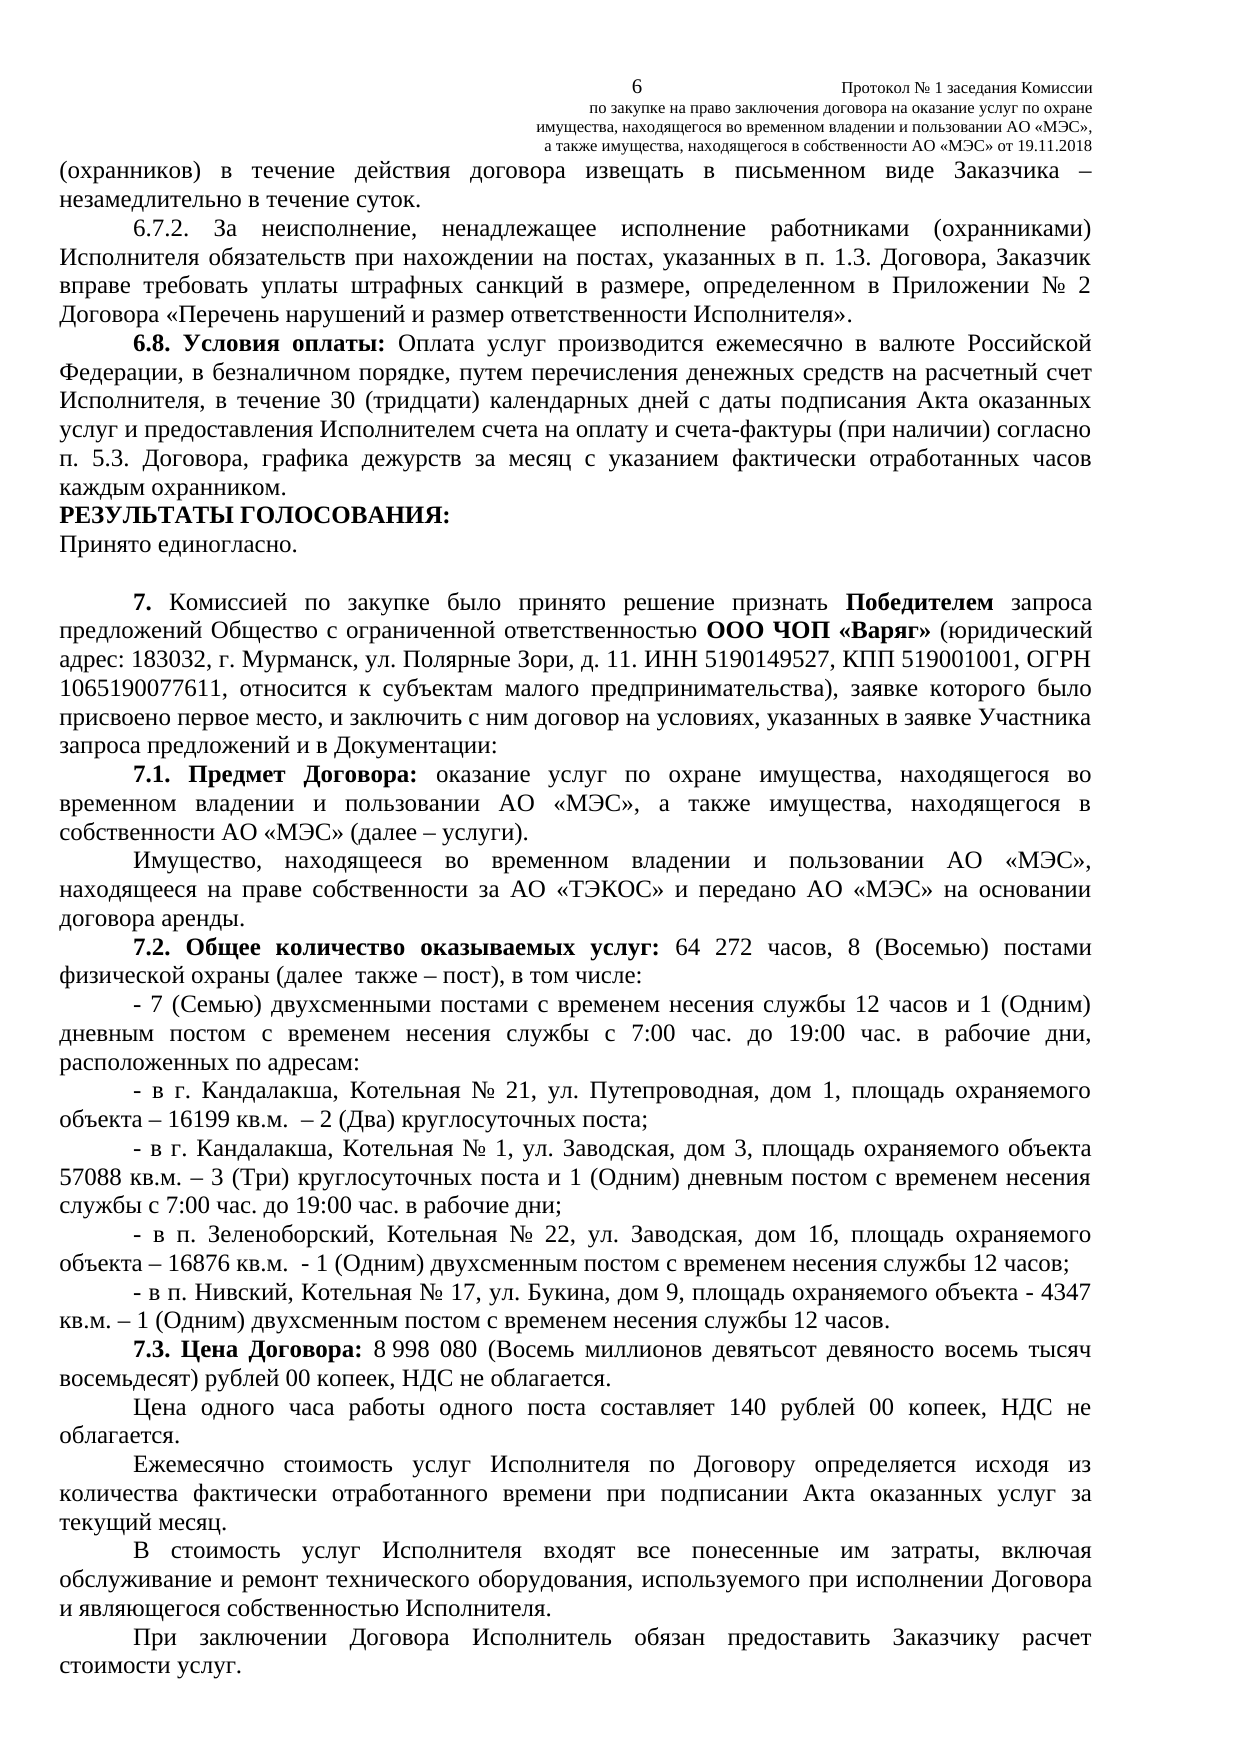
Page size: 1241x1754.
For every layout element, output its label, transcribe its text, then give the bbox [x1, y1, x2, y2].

text 7.2. Общее количество оказываемых услуг: 64 272 часов, 8 (Восемью) постами физической охраны (далее также – пост), в том числе: [59, 932, 1092, 989]
text 7.3. Цена Договора: 8 998 080 (Восемь миллионов девятьсот девяносто восемь тысяч восемьдесят) рублей 00 копеек, НДС не облагается. [59, 1334, 1092, 1392]
text В стоимость услуг Исполнителя входят все понесенные им затраты, включая обслуживание и ремонт технического оборудования, используемого при исполнении Договора и являющегося собственностью Исполнителя. [59, 1535, 1092, 1622]
text Имущество, находящееся во временном владении и пользовании АО «МЭС», находящееся на праве собственности за АО «ТЭКОС» и передано АО «МЭС» на основании договора аренды. [59, 845, 1092, 932]
text РЕЗУЛЬТАТЫ ГОЛОСОВАНИЯ: [59, 500, 1092, 529]
text - в п. Нивский, Котельная № 17, ул. Букина, дом 9, площадь охраняемого объекта - 4347 кв.м. – 1 (Одним) двухсменным постом с временем несения службы 12 часов. [59, 1277, 1092, 1334]
text 6.8. Условия оплаты: Оплата услуг производится ежемесячно в валюте Российской Федерации, в безналичном порядке, путем перечисления денежных средств на расчетный счет Исполнителя, в течение 30 (тридцати) календарных дней с даты подписания Акта оказанных услуг и предоставления Исполнителем счета на оплату и счета-фактуры (при наличии) согласно п. 5.3. Договора, графика дежурств за месяц с указанием фактически отработанных часов каждым охранником. [59, 328, 1092, 500]
text 6.7.2. За неисполнение, ненадлежащее исполнение работниками (охранниками) Исполнителя обязательств при нахождении на постах, указанных в п. 1.3. Договора, Заказчик вправе требовать уплаты штрафных санкций в размере, определенном в Приложении № 2 Договора «Перечень нарушений и размер ответственности Исполнителя». [59, 213, 1092, 328]
text 7. Комиссией по закупке было принято решение признать Победителем запроса предложений Общество с ограниченной ответственностью ООО ЧОП «Варяг» (юридический адрес: 183032, г. Мурманск, ул. Полярные Зори, д. 11. ИНН 5190149527, КПП 519001001, ОГРН 1065190077611, относится к субъектам малого предпринимательства), заявке которого было присвоено первое место, и заключить с ним договор на условиях, указанных в заявке Участника запроса предложений и в Документации: [59, 587, 1092, 759]
text Цена одного часа работы одного поста составляет 140 рублей 00 копеек, НДС не облагается. [59, 1392, 1092, 1449]
text - в г. Кандалакша, Котельная № 1, ул. Заводская, дом 3, площадь охраняемого объекта 57088 кв.м. – 3 (Три) круглосуточных поста и 1 (Одним) дневным постом с временем несения службы с 7:00 час. до 19:00 час. в рабочие дни; [59, 1133, 1092, 1219]
text Ежемесячно стоимость услуг Исполнителя по Договору определяется исходя из количества фактически отработанного времени при подписании Акта оказанных услуг за текущий месяц. [59, 1449, 1092, 1535]
text - в г. Кандалакша, Котельная № 21, ул. Путепроводная, дом 1, площадь охраняемого объекта – 16199 кв.м. – 2 (Два) круглосуточных поста; [59, 1075, 1092, 1133]
text При заключении Договора Исполнитель обязан предоставить Заказчику расчет стоимости услуг. [59, 1622, 1092, 1679]
text 7.1. Предмет Договора: оказание услуг по охране имущества, находящегося во временном владении и пользовании АО «МЭС», а также имущества, находящегося в собственности АО «МЭС» (далее – услуги). [59, 759, 1092, 845]
text - в п. Зеленоборский, Котельная № 22, ул. Заводская, дом 1б, площадь охраняемого объекта – 16876 кв.м. - 1 (Одним) двухсменным постом с временем несения службы 12 часов; [59, 1219, 1092, 1277]
text - 7 (Семью) двухсменными постами с временем несения службы 12 часов и 1 (Одним) дневным постом с временем несения службы с 7:00 час. до 19:00 час. в рабочие дни, расположенных по адресам: [59, 989, 1092, 1075]
text Принято единогласно. [59, 529, 1092, 558]
